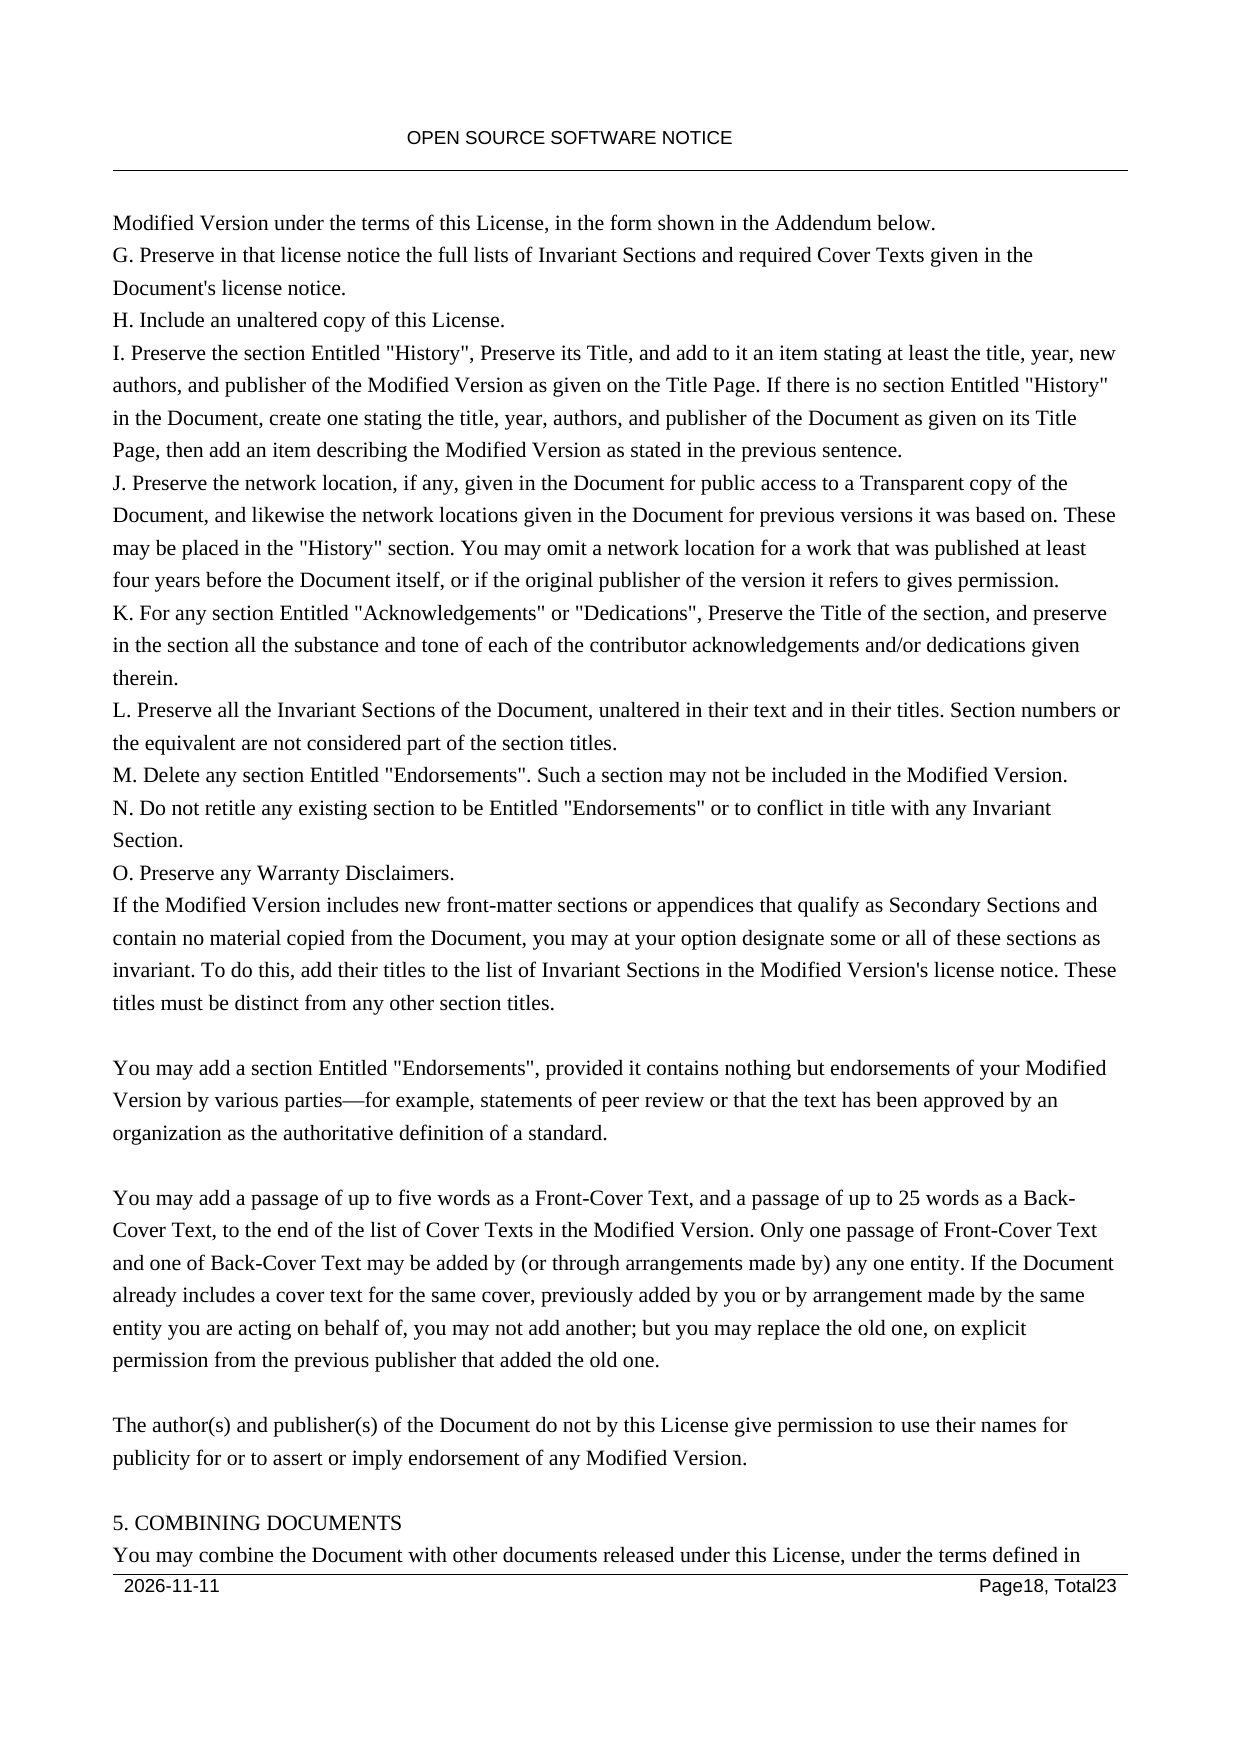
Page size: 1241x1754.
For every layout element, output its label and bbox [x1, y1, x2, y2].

text [112, 206, 1128, 1571]
